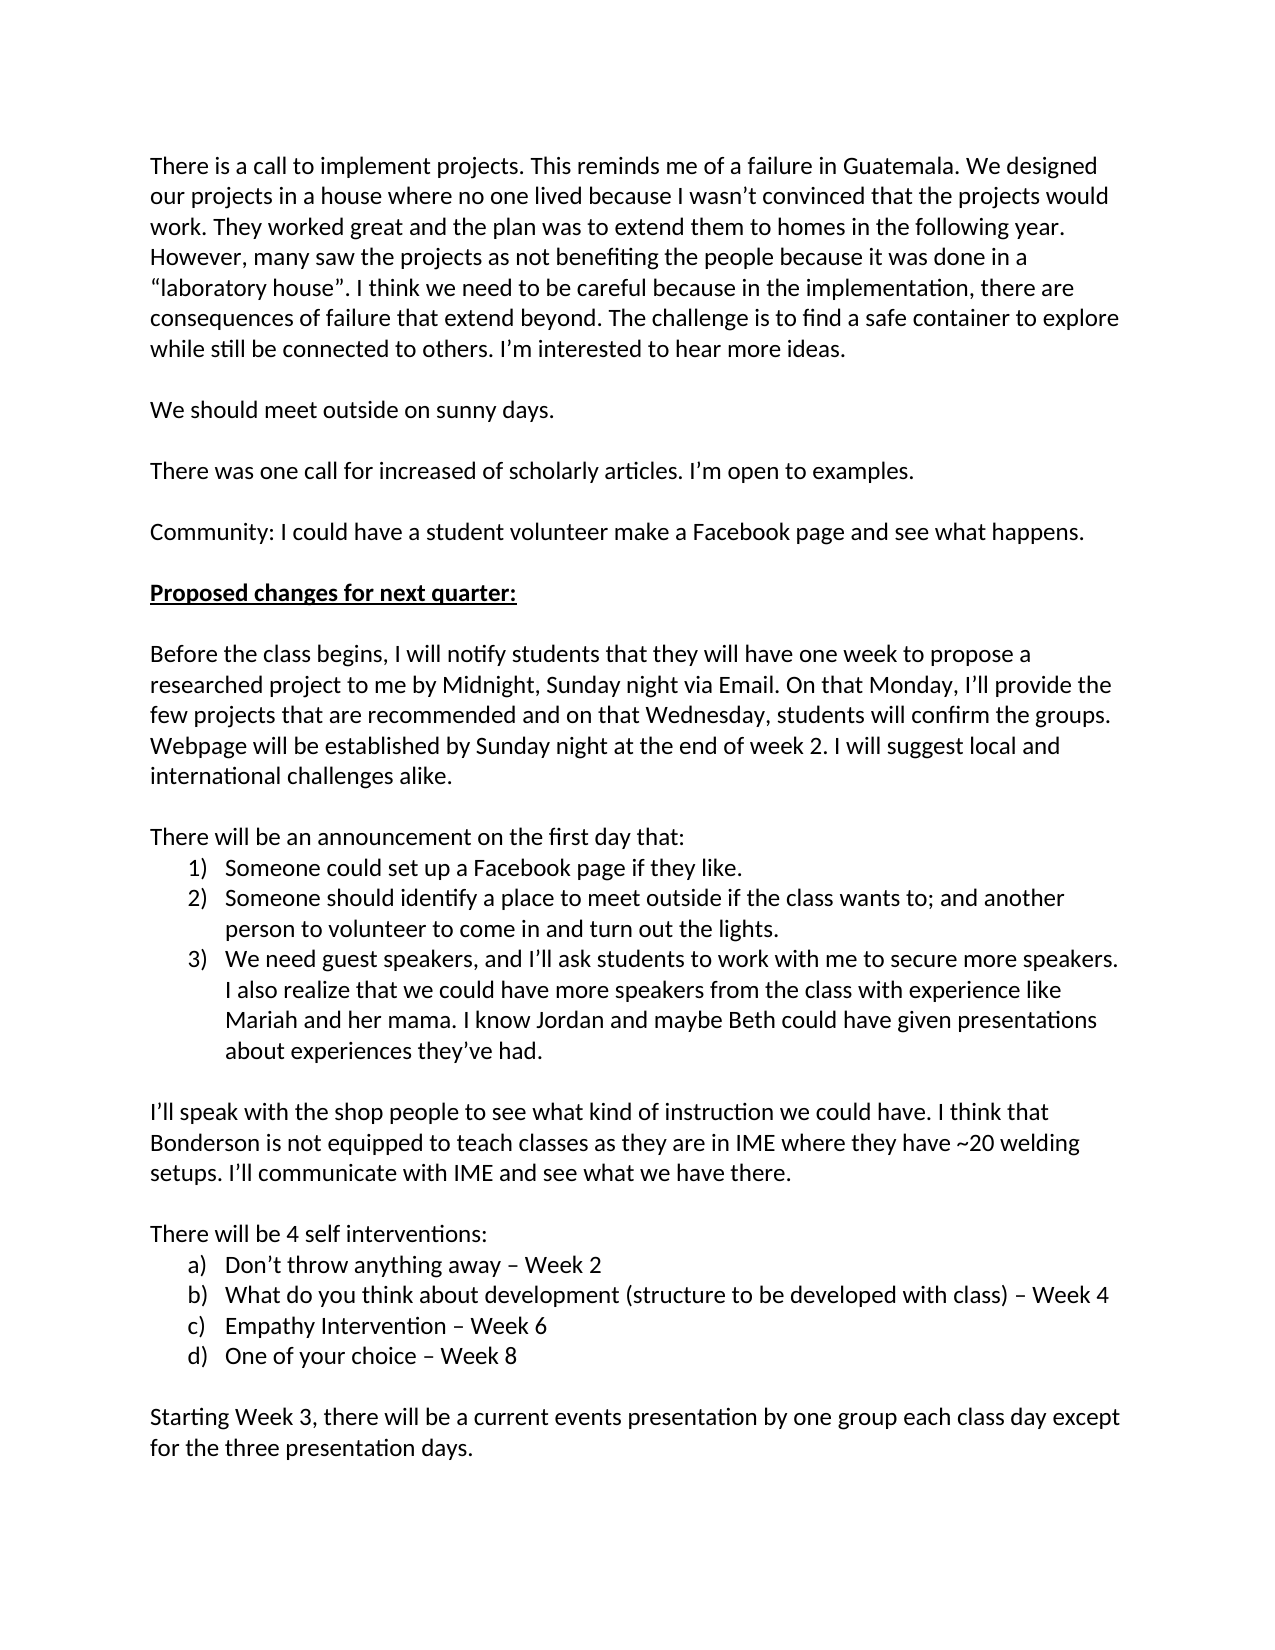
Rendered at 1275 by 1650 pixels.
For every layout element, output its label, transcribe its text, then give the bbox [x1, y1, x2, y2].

text There was one call for increased of scholarly articles. I’m open to examples. [150, 455, 1125, 486]
list Empathy Intervention – Week 6 [187, 1310, 1125, 1340]
list We need guest speakers, and I’ll ask students to work with me to secure more speakers. I also realize that we could have more speakers from the class with experience like Mariah and her mama. I know Jordan and maybe Beth could have given presentations about experiences they’ve had. [187, 943, 1125, 1066]
text There will be an announcement on the first day that: [150, 821, 1125, 852]
list Don’t throw anything away – Week 2 [187, 1249, 1125, 1279]
text There will be 4 self interventions: [150, 1218, 1125, 1249]
text I’ll speak with the shop people to see what kind of instruction we could have. I think that Bonderson is not equipped to teach classes as they are in IME where they have ~20 welding setups. I’ll communicate with IME and see what we have there. [150, 1096, 1125, 1188]
text We should meet outside on sunny days. [150, 394, 1125, 425]
list One of your choice – Week 8 [187, 1340, 1125, 1371]
text Starting Week 3, there will be a current events presentation by one group each class day except for the three presentation days. [150, 1401, 1125, 1462]
list What do you think about development (structure to be developed with class) – Week 4 [187, 1279, 1125, 1310]
text Proposed changes for next quarter: [150, 577, 1125, 608]
list Someone should identify a place to meet outside if the class wants to; and another person to volunteer to come in and turn out the lights. [187, 882, 1125, 943]
text There is a call to implement projects. This reminds me of a failure in Guatemala. We designed our projects in a house where no one lived because I wasn’t convinced that the projects would work. They worked great and the plan was to extend them to homes in the following year. However, many saw the projects as not benefiting the people because it was done in a “laboratory house”. I think we need to be careful because in the implementation, there are consequences of failure that extend beyond. The challenge is to find a safe container to explore while still be connected to others. I’m interested to hear more ideas. [150, 150, 1125, 364]
list Someone could set up a Facebook page if they like. [187, 852, 1125, 882]
text Before the class begins, I will notify students that they will have one week to propose a researched project to me by Midnight, Sunday night via Email. On that Monday, I’ll provide the few projects that are recommended and on that Wednesday, students will confirm the groups. Webpage will be established by Sunday night at the end of week 2. I will suggest local and international challenges alike. [150, 638, 1125, 791]
text Community: I could have a student volunteer make a Facebook page and see what happens. [150, 516, 1125, 547]
